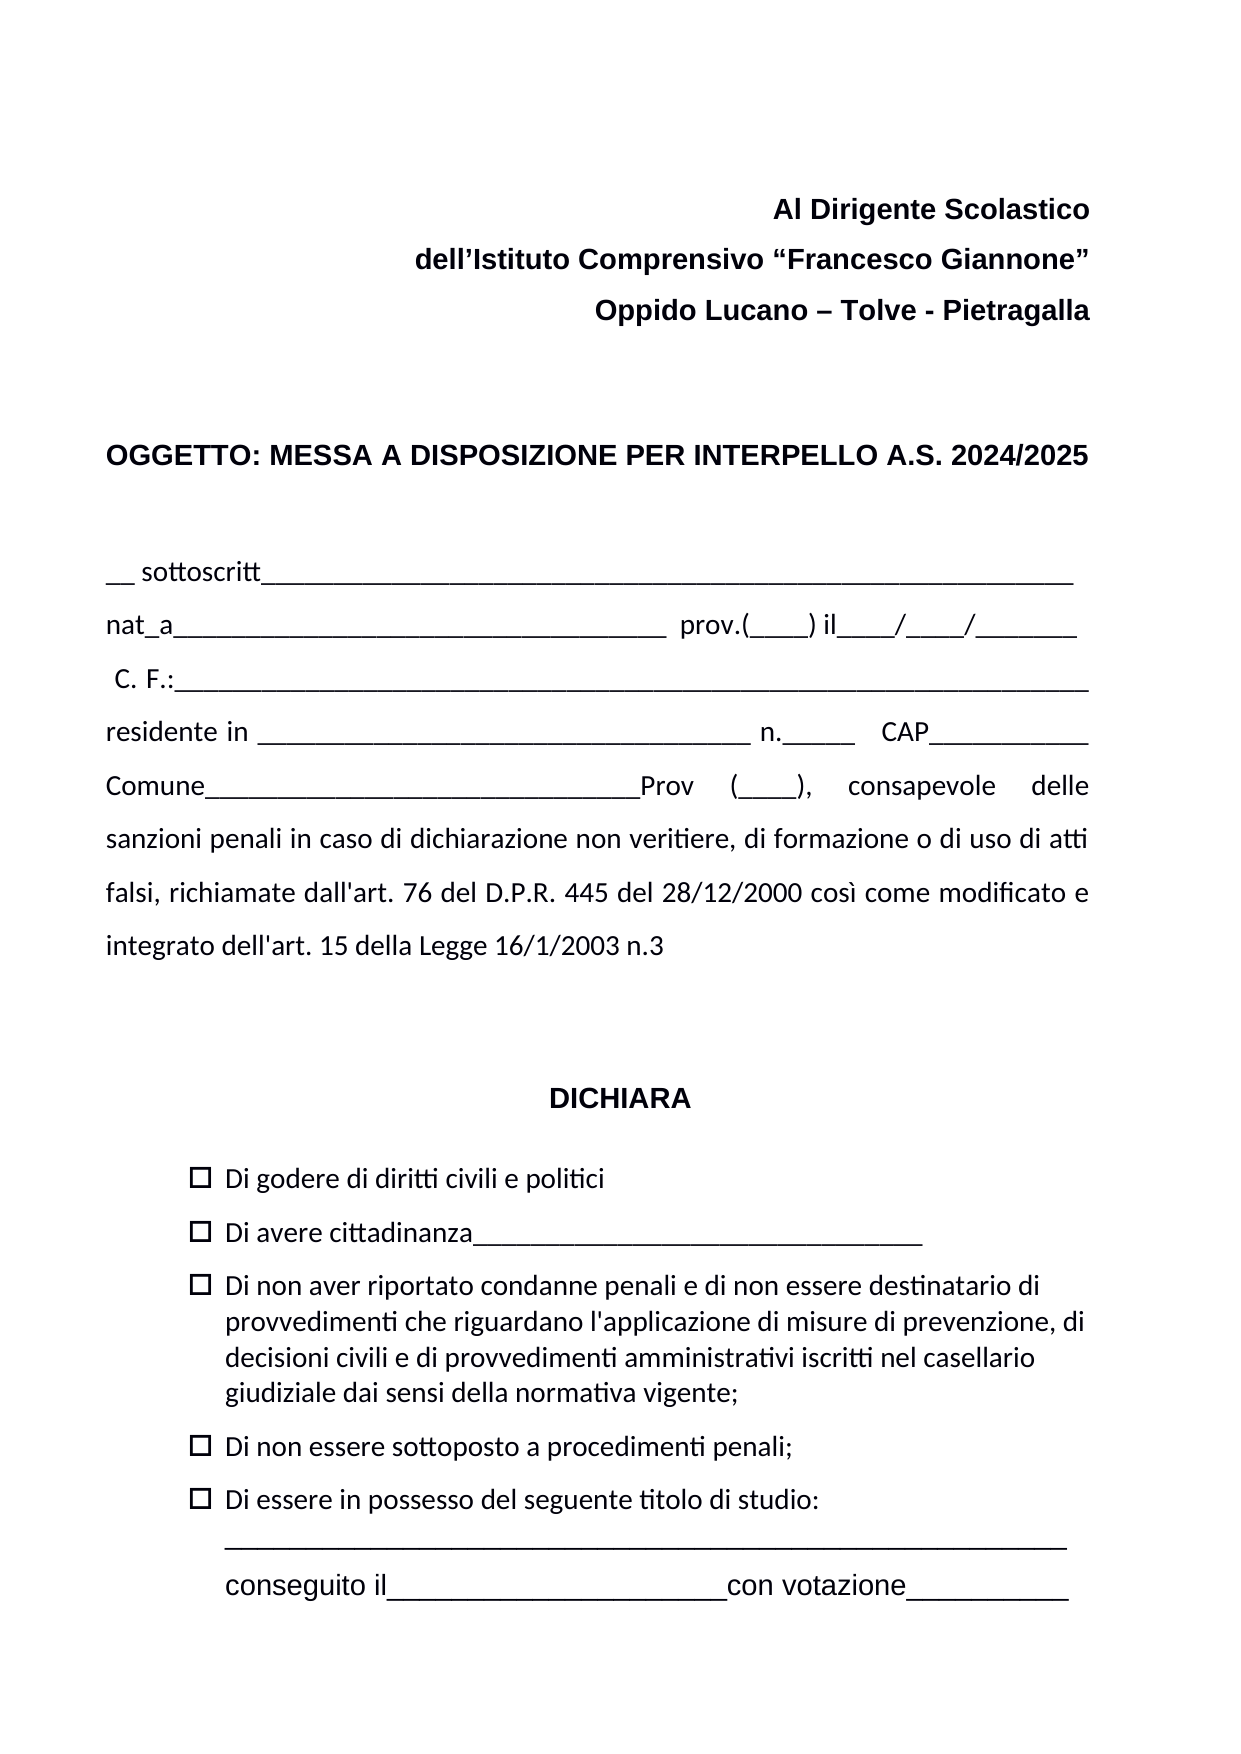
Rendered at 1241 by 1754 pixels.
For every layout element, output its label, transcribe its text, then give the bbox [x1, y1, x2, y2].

text __ sottoscritt________________________________________________________ [106, 499, 1090, 589]
text nat_a__________________________________ prov.(____) il____/____/_______ [106, 606, 1090, 642]
list Di godere di diritti civili e politici [187, 1161, 1090, 1196]
list Di non aver riportato condanne penali e di non essere destinatario di provvedimenti che riguardano l'applicazione di misure di prevenzione, di decisioni civili e di provvedimenti amministrativi iscritti nel casellario giudiziale dai sensi della normativa vigente; [187, 1267, 1090, 1410]
text OGGETTO: MESSA A DISPOSIZIONE PER INTERPELLO A.S. 2024/2025 [106, 438, 1090, 499]
list Di non essere sottoposto a procedimenti penali; [187, 1428, 1090, 1463]
list Di essere in possesso del seguente titolo di studio: ____________________________________________________ [187, 1481, 1090, 1550]
text Al Dirigente Scolastico [150, 192, 1090, 226]
text DICHIARA [150, 981, 1090, 1143]
text dell’Istituto Comprensivo “Francesco Giannone” [150, 242, 1090, 276]
text conseguito il_____________________con votazione__________ [225, 1568, 1090, 1602]
text C. F.:_______________________________________________________________ residente in __________________________________ n._____ CAP___________ Comune______________________________Prov (____), consapevole delle sanzioni penali in caso di dichiarazione non veritiere, di formazione o di uso di atti falsi, richiamate dall'art. 76 del D.P.R. 445 del 28/12/2000 così come modificato e integrato dell'art. 15 della Legge 16/1/2003 n.3 [106, 660, 1090, 963]
list Di avere cittadinanza_______________________________ [187, 1214, 1090, 1249]
text Oppido Lucano – Tolve - Pietragalla [150, 293, 1090, 326]
